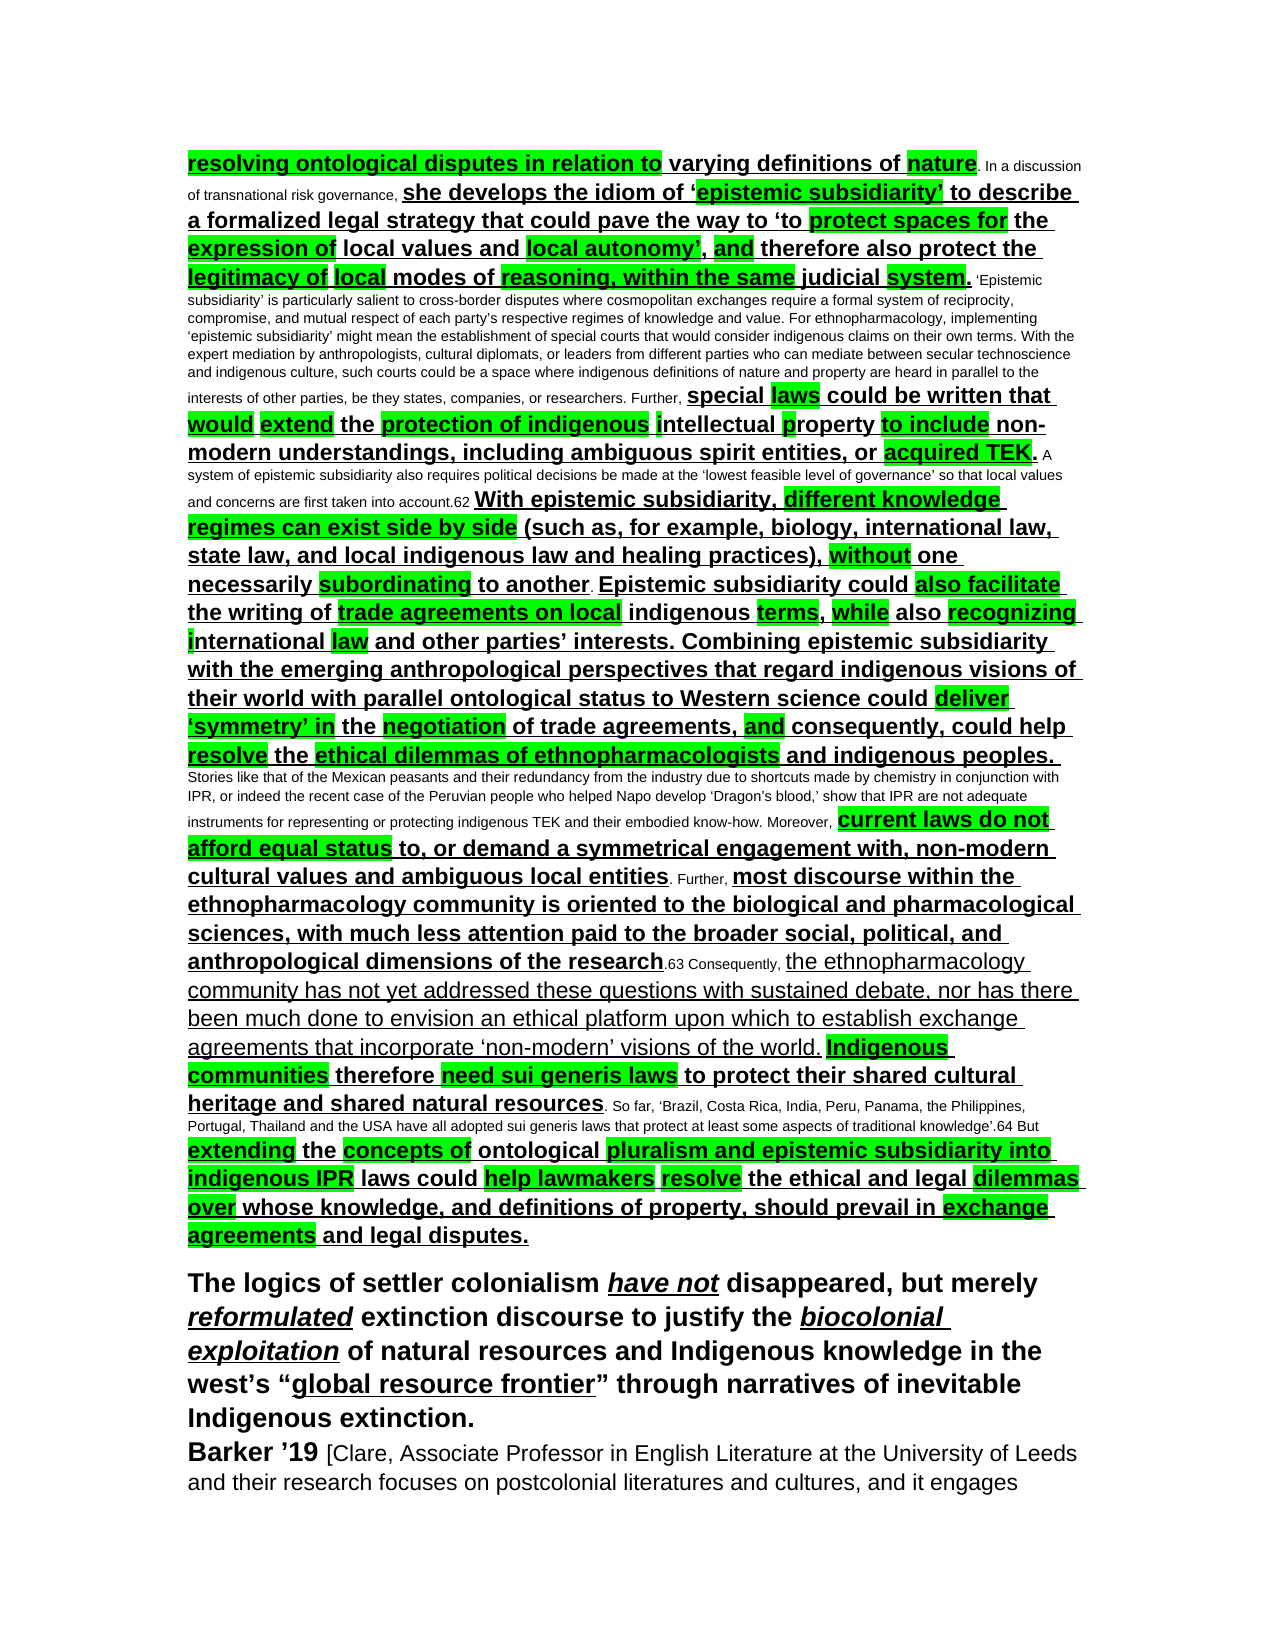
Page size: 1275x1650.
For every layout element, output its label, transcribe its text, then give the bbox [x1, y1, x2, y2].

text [187, 1436, 1087, 1496]
subtitle The logics of settler colonialism have not disappeared, but merely reformulated extinction discourse to justify the biocolonial exploitation of natural resources and Indigenous knowledge in the west’s “global resource frontier” through narratives of inevitable Indigenous extinction. [187, 1267, 1087, 1433]
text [187, 150, 1087, 1248]
